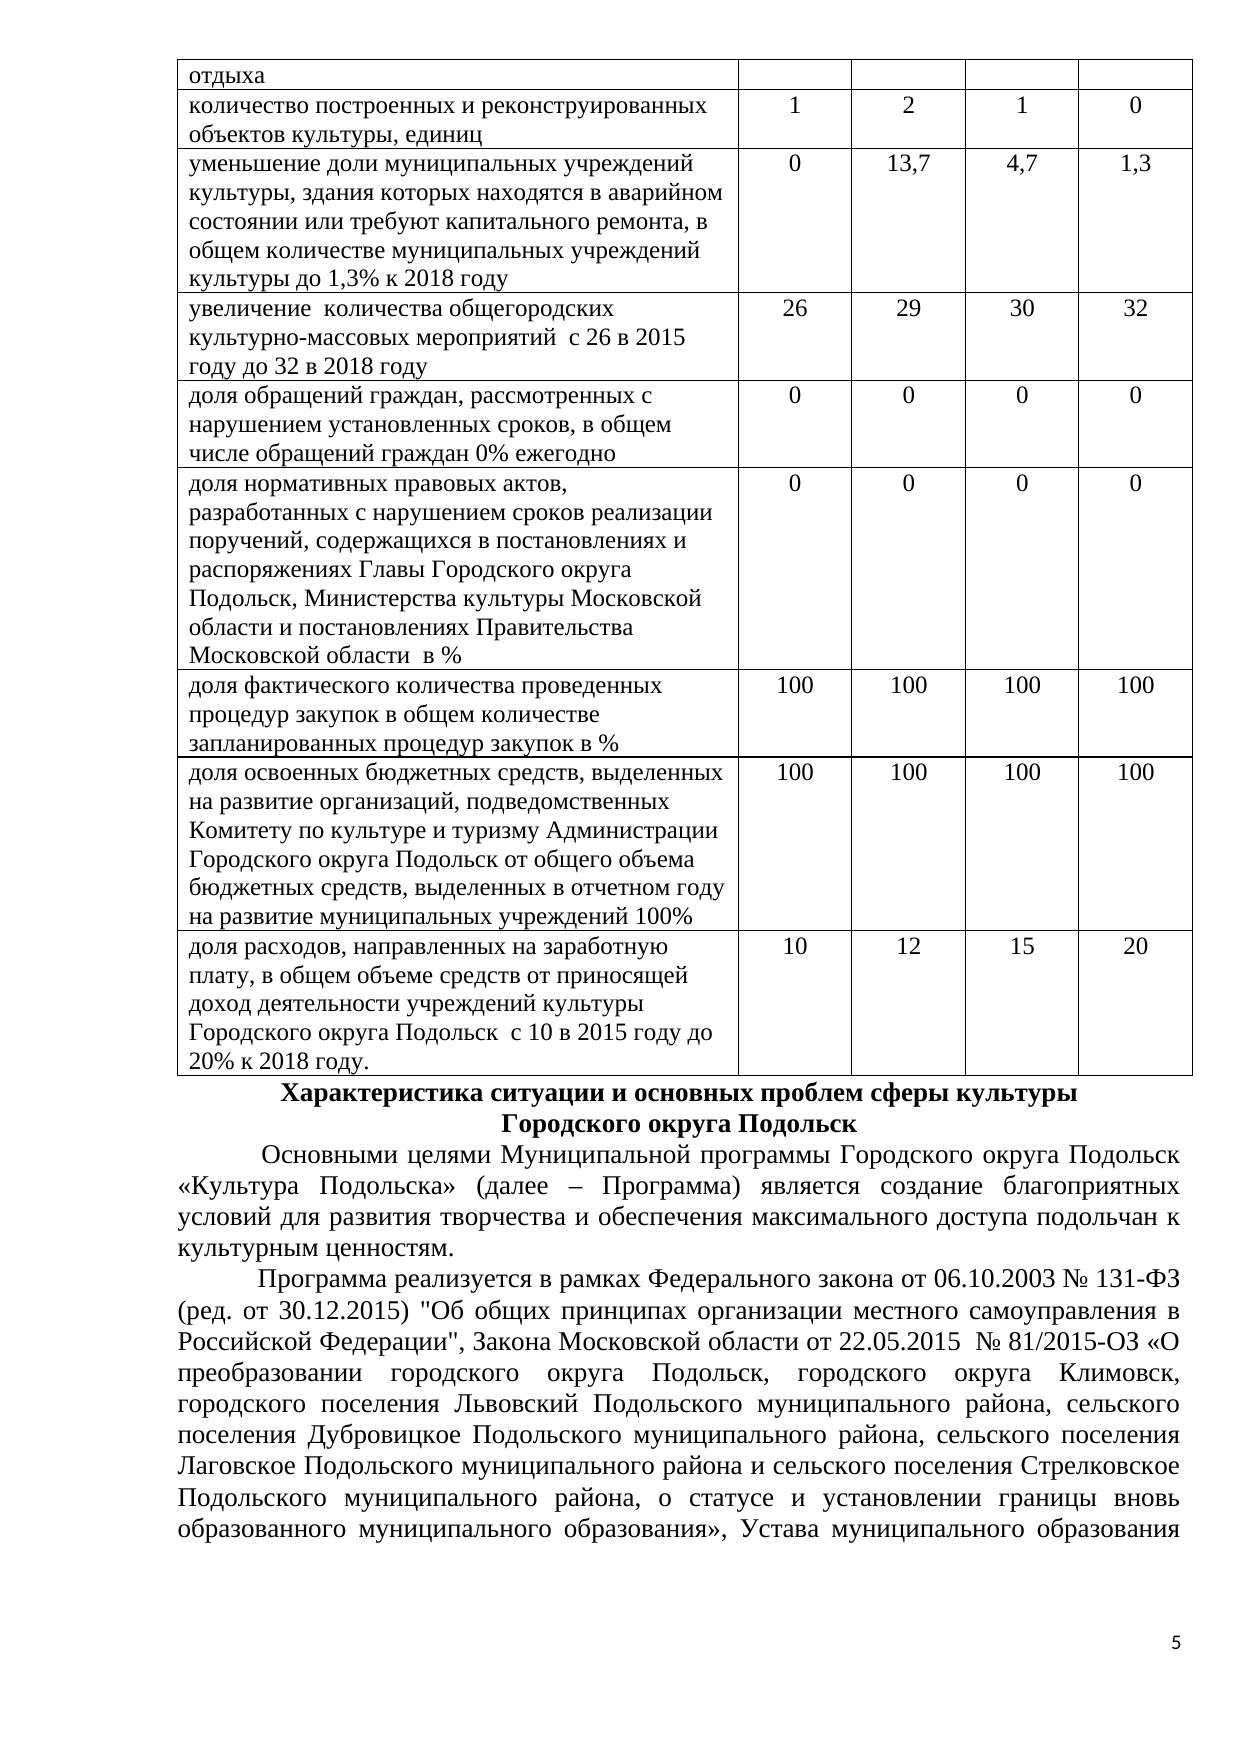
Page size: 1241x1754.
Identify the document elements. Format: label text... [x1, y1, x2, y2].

table_cell увеличение количества общегородских культурно-массовых мероприятий с 26 в 2015 году до 32 в 2018 году [178, 293, 738, 379]
table_cell 1 [739, 90, 851, 147]
table_cell доля расходов, направленных на заработную плату, в общем объеме средств от приносящей доход деятельности учреждений культуры Городского округа Подольск с 10 в 2015 году до 20% к 2018 году. [178, 931, 738, 1075]
table_cell 1 [966, 60, 1078, 89]
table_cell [178, 60, 738, 89]
table_cell 0 [1079, 381, 1192, 467]
table_cell уменьшение доли муниципальных учреждений культуры, здания которых находятся в аварийном состоянии или требуют капитального ремонта, в общем количестве муниципальных учреждений культуры до 1,3% к 2018 году [178, 149, 738, 292]
table_cell 29 [852, 293, 965, 379]
table_cell 4,7 [966, 149, 1078, 292]
table_cell 1 [966, 90, 1078, 147]
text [177, 1263, 1181, 1543]
table_cell 26 [739, 293, 851, 379]
table_cell 13,7 [852, 149, 965, 292]
table_cell 0 [966, 381, 1078, 467]
table_cell 0 [966, 468, 1078, 669]
table_cell 100 [739, 758, 851, 930]
table_cell 32 [1079, 293, 1192, 379]
table_cell доля обращений граждан, рассмотренных с нарушением установленных сроков, в общем числе обращений граждан 0% ежегодно [178, 381, 738, 467]
text Характеристика ситуации и основных проблем сферы культуры [177, 1076, 1181, 1107]
table_cell 30 [966, 293, 1078, 379]
table_cell количество построенных и реконструированных объектов культуры, единиц [178, 90, 738, 147]
table_cell 100 [852, 758, 965, 930]
table_cell 100 [966, 670, 1078, 756]
table_cell 0 [739, 149, 851, 292]
table_cell 20 [1079, 931, 1192, 1075]
table_cell 100 [852, 670, 965, 756]
text Основными целями Муниципальной программы Городского округа Подольск «Культура Подольска» (далее – Программа) является создание благоприятных условий для развития творчества и обеспечения максимального доступа подольчан к культурным ценностям. [177, 1138, 1181, 1263]
table_cell 0 [1079, 468, 1192, 669]
table_cell 0 [852, 381, 965, 467]
table_cell 1,3 [1079, 149, 1192, 292]
table_cell доля освоенных бюджетных средств, выделенных на развитие организаций, подведомственных Комитету по культуре и туризму Администрации Городского округа Подольск от общего объема бюджетных средств, выделенных в отчетном году на развитие муниципальных учреждений 100% [178, 758, 738, 930]
table_cell доля нормативных правовых актов, разработанных с нарушением сроков реализации поручений, содержащихся в постановлениях и распоряжениях Главы Городского округа Подольск, Министерства культуры Московской области и постановлениях Правительства Московской области в % [178, 468, 738, 669]
table_cell 0 [739, 381, 851, 467]
table_cell 0 [852, 60, 965, 89]
table_cell 100 [1079, 670, 1192, 756]
table_cell 100 [1079, 758, 1192, 930]
table_cell доля фактического количества проведенных процедур закупок в общем количестве запланированных процедур закупок в % [178, 670, 738, 756]
table_cell 100 [739, 670, 851, 756]
table_cell 0 [739, 468, 851, 669]
text Городского округа Подольск [177, 1107, 1181, 1138]
table_cell 0 [1079, 90, 1192, 147]
table_cell 0 [739, 60, 851, 89]
table_cell 0 [852, 468, 965, 669]
table_cell 15 [966, 931, 1078, 1075]
table_cell 10 [739, 931, 851, 1075]
table_cell 100 [966, 758, 1078, 930]
table_cell 2 [852, 90, 965, 147]
table_cell 1 [1079, 60, 1192, 89]
table_cell 12 [852, 931, 965, 1075]
